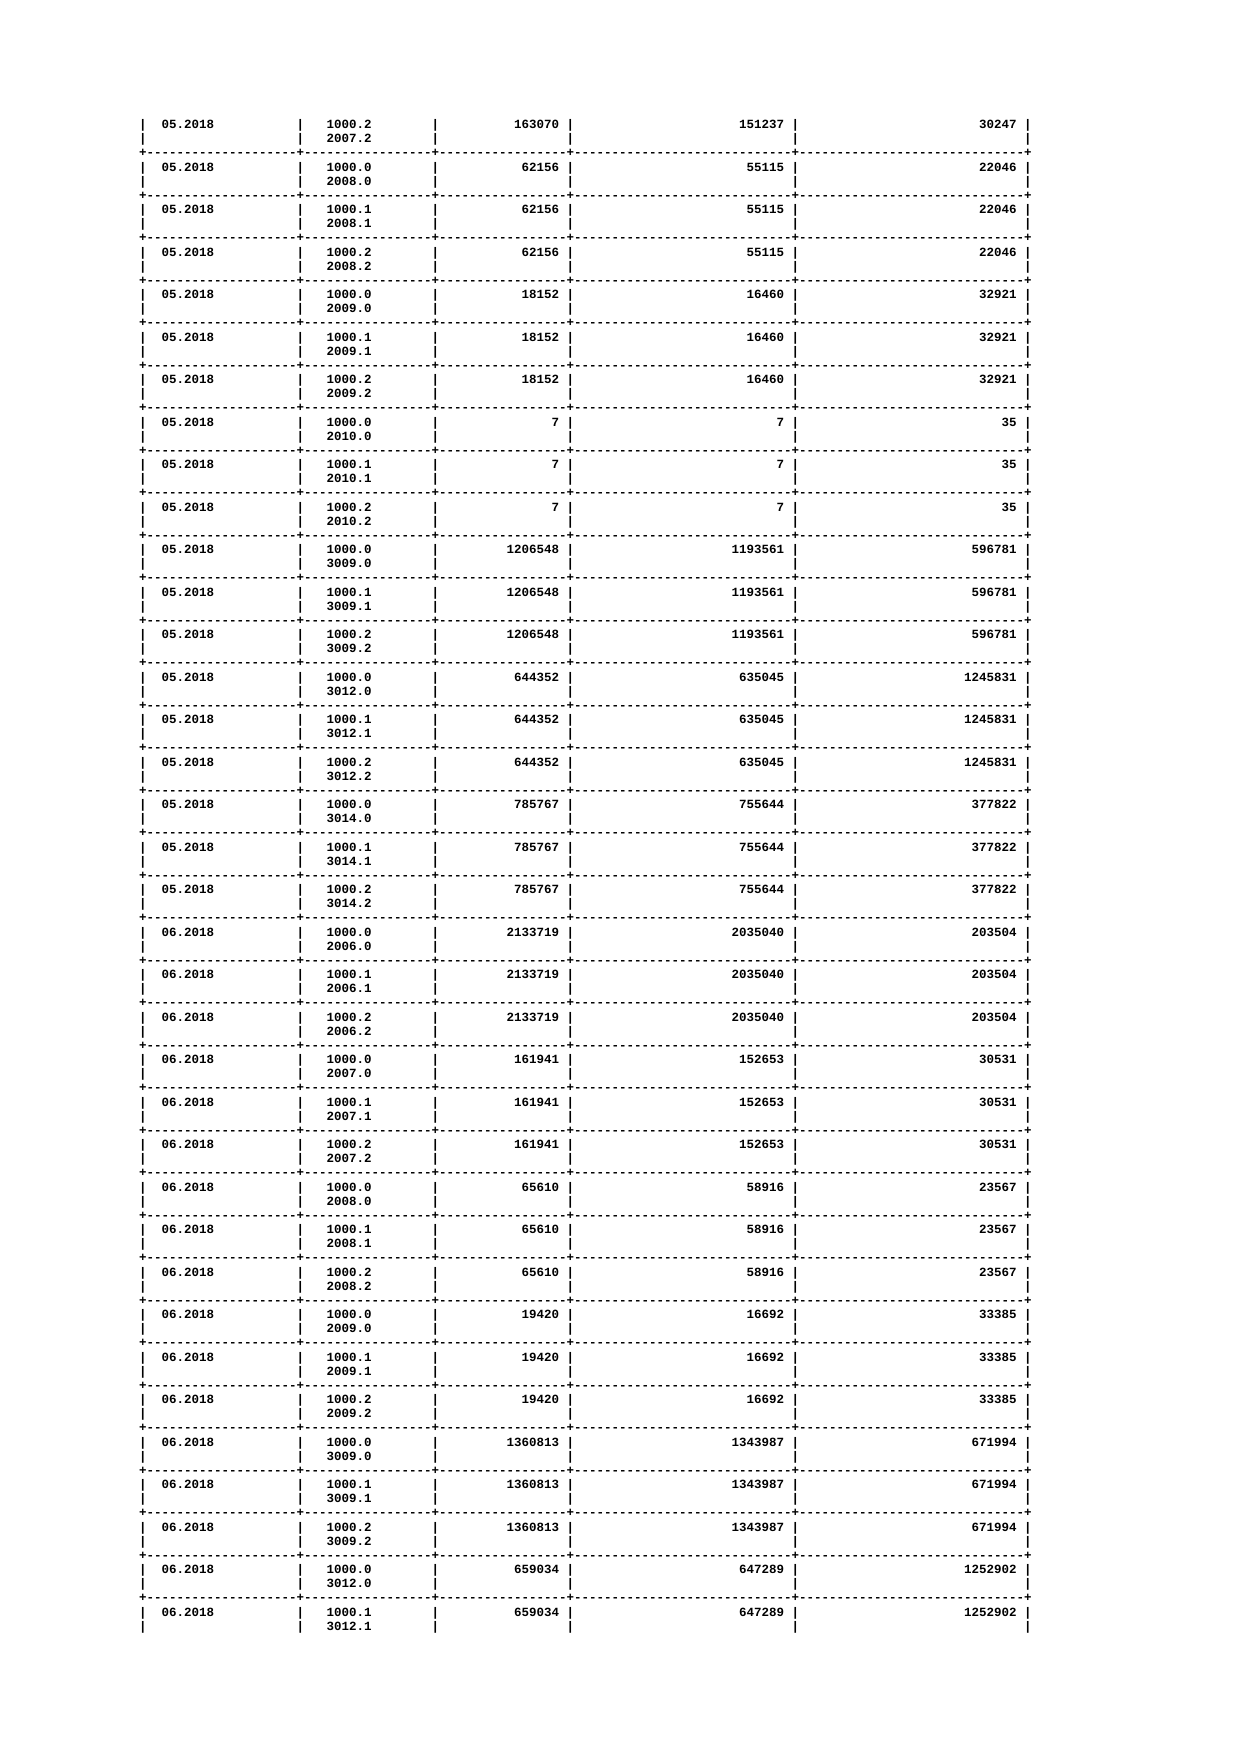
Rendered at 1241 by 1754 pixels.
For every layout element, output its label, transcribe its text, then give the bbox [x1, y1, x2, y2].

text +--------------------+-----------------+-----------------+-----------------------------+------------------------------+ [139, 1379, 1101, 1393]
text | 05.2018 | 1000.1 | 1206548 | 1193561 | 596781 | [139, 586, 1101, 600]
text +--------------------+-----------------+-----------------+-----------------------------+------------------------------+ [139, 529, 1101, 543]
text | | 2008.1 | | | | [139, 1237, 1101, 1251]
text | | 3009.2 | | | | [139, 642, 1101, 656]
text +--------------------+-----------------+-----------------+-----------------------------+------------------------------+ [139, 231, 1101, 246]
text | 06.2018 | 1000.1 | 659034 | 647289 | 1252902 | [139, 1606, 1101, 1620]
text | | 3014.1 | | | | [139, 855, 1101, 869]
text | | 2009.2 | | | | [139, 387, 1101, 401]
text +--------------------+-----------------+-----------------+-----------------------------+------------------------------+ [139, 826, 1101, 841]
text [139, 146, 1101, 161]
text | | 2008.0 | | | | [139, 175, 1101, 189]
text | 05.2018 | 1000.2 | 7 | 7 | 35 | [139, 501, 1101, 515]
text +--------------------+-----------------+-----------------+-----------------------------+------------------------------+ [139, 614, 1101, 628]
text | | 2008.1 | | | | [139, 217, 1101, 231]
text | | 2007.0 | | | | [139, 1067, 1101, 1081]
text +--------------------+-----------------+-----------------+-----------------------------+------------------------------+ [139, 996, 1101, 1011]
text | | 3012.2 | | | | [139, 770, 1101, 784]
text +--------------------+-----------------+-----------------+-----------------------------+------------------------------+ [139, 444, 1101, 458]
text +--------------------+-----------------+-----------------+-----------------------------+------------------------------+ [139, 359, 1101, 373]
text +--------------------+-----------------+-----------------+-----------------------------+------------------------------+ [139, 486, 1101, 501]
text | | 3014.2 | | | | [139, 897, 1101, 911]
text +--------------------+-----------------+-----------------+-----------------------------+------------------------------+ [139, 401, 1101, 416]
text | | 2010.0 | | | | [139, 430, 1101, 444]
text | | 2007.2 | | | | [139, 1152, 1101, 1166]
text | | 3009.0 | | | | [139, 557, 1101, 571]
text | | 3012.0 | | | | [139, 1577, 1101, 1591]
text | | 2006.1 | | | | [139, 982, 1101, 996]
text +--------------------+-----------------+-----------------+-----------------------------+------------------------------+ [139, 1081, 1101, 1096]
text | 05.2018 | 1000.1 | 785767 | 755644 | 377822 | [139, 841, 1101, 855]
text | 06.2018 | 1000.2 | 19420 | 16692 | 33385 | [139, 1393, 1101, 1407]
text +--------------------+-----------------+-----------------+-----------------------------+------------------------------+ [139, 571, 1101, 586]
text +--------------------+-----------------+-----------------+-----------------------------+------------------------------+ [139, 274, 1101, 288]
text | 06.2018 | 1000.0 | 2133719 | 2035040 | 203504 | [139, 926, 1101, 940]
text +--------------------+-----------------+-----------------+-----------------------------+------------------------------+ [139, 1039, 1101, 1053]
text | 06.2018 | 1000.2 | 1360813 | 1343987 | 671994 | [139, 1521, 1101, 1535]
text | | 2009.1 | | | | [139, 345, 1101, 359]
text | | 3009.2 | | | | [139, 1535, 1101, 1549]
text | | 2006.0 | | | | [139, 940, 1101, 954]
text | | 2010.2 | | | | [139, 515, 1101, 529]
text +--------------------+-----------------+-----------------+-----------------------------+------------------------------+ [139, 1549, 1101, 1563]
text +--------------------+-----------------+-----------------+-----------------------------+------------------------------+ [139, 741, 1101, 756]
text | 05.2018 | 1000.0 | 644352 | 635045 | 1245831 | [139, 671, 1101, 685]
text | 05.2018 | 1000.0 | 1206548 | 1193561 | 596781 | [139, 543, 1101, 557]
text +--------------------+-----------------+-----------------+-----------------------------+------------------------------+ [139, 1166, 1101, 1181]
text +--------------------+-----------------+-----------------+-----------------------------+------------------------------+ [139, 1294, 1101, 1308]
text +--------------------+-----------------+-----------------+-----------------------------+------------------------------+ [139, 1209, 1101, 1223]
text +--------------------+-----------------+-----------------+-----------------------------+------------------------------+ [139, 954, 1101, 968]
text | 06.2018 | 1000.1 | 65610 | 58916 | 23567 | [139, 1223, 1101, 1237]
text | 06.2018 | 1000.2 | 65610 | 58916 | 23567 | [139, 1266, 1101, 1280]
text | 05.2018 | 1000.2 | 1206548 | 1193561 | 596781 | [139, 628, 1101, 642]
text | | 2008.0 | | | | [139, 1195, 1101, 1209]
text +--------------------+-----------------+-----------------+-----------------------------+------------------------------+ [139, 784, 1101, 798]
text | | 2009.0 | | | | [139, 1322, 1101, 1336]
text | 05.2018 | 1000.2 | 785767 | 755644 | 377822 | [139, 883, 1101, 897]
text | 06.2018 | 1000.0 | 1360813 | 1343987 | 671994 | [139, 1436, 1101, 1450]
text +--------------------+-----------------+-----------------+-----------------------------+------------------------------+ [139, 1336, 1101, 1351]
text +--------------------+-----------------+-----------------+-----------------------------+------------------------------+ [139, 911, 1101, 926]
text | 05.2018 | 1000.1 | 7 | 7 | 35 | [139, 458, 1101, 472]
text +--------------------+-----------------+-----------------+-----------------------------+------------------------------+ [139, 1251, 1101, 1266]
text | 05.2018 | 1000.0 | 785767 | 755644 | 377822 | [139, 798, 1101, 812]
text +--------------------+-----------------+-----------------+-----------------------------+------------------------------+ [139, 189, 1101, 203]
text | 06.2018 | 1000.0 | 161941 | 152653 | 30531 | [139, 1053, 1101, 1067]
text | 06.2018 | 1000.0 | 19420 | 16692 | 33385 | [139, 1308, 1101, 1322]
text | 05.2018 | 1000.0 | 18152 | 16460 | 32921 | [139, 288, 1101, 302]
text | | 3014.0 | | | | [139, 812, 1101, 826]
text | | 2009.0 | | | | [139, 302, 1101, 316]
text | 06.2018 | 1000.1 | 1360813 | 1343987 | 671994 | [139, 1478, 1101, 1492]
text | 05.2018 | 1000.2 | 644352 | 635045 | 1245831 | [139, 756, 1101, 770]
text +--------------------+-----------------+-----------------+-----------------------------+------------------------------+ [139, 1124, 1101, 1138]
text | | 2009.1 | | | | [139, 1365, 1101, 1379]
text | 05.2018 | 1000.1 | 644352 | 635045 | 1245831 | [139, 713, 1101, 727]
text | 06.2018 | 1000.1 | 2133719 | 2035040 | 203504 | [139, 968, 1101, 982]
text | | 3009.1 | | | | [139, 1492, 1101, 1506]
text | | 2007.2 | | | | [139, 132, 1101, 146]
text | 06.2018 | 1000.1 | 161941 | 152653 | 30531 | [139, 1096, 1101, 1110]
text | | 3012.1 | | | | [139, 1620, 1101, 1634]
text +--------------------+-----------------+-----------------+-----------------------------+------------------------------+ [139, 699, 1101, 713]
text | 06.2018 | 1000.1 | 19420 | 16692 | 33385 | [139, 1351, 1101, 1365]
text +--------------------+-----------------+-----------------+-----------------------------+------------------------------+ [139, 1506, 1101, 1521]
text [139, 1591, 1101, 1606]
text | 06.2018 | 1000.2 | 161941 | 152653 | 30531 | [139, 1138, 1101, 1152]
text | | 2010.1 | | | | [139, 472, 1101, 486]
text +--------------------+-----------------+-----------------+-----------------------------+------------------------------+ [139, 869, 1101, 883]
text | | 3012.1 | | | | [139, 727, 1101, 741]
text | 05.2018 | 1000.2 | 163070 | 151237 | 30247 | [139, 118, 1101, 132]
text | | 2008.2 | | | | [139, 1280, 1101, 1294]
text | 05.2018 | 1000.0 | 62156 | 55115 | 22046 | [139, 161, 1101, 175]
text +--------------------+-----------------+-----------------+-----------------------------+------------------------------+ [139, 316, 1101, 331]
text | 06.2018 | 1000.0 | 659034 | 647289 | 1252902 | [139, 1563, 1101, 1577]
text | | 3012.0 | | | | [139, 685, 1101, 699]
text | | 2009.2 | | | | [139, 1407, 1101, 1421]
text | 05.2018 | 1000.2 | 18152 | 16460 | 32921 | [139, 373, 1101, 387]
text | | 3009.1 | | | | [139, 600, 1101, 614]
text | 05.2018 | 1000.0 | 7 | 7 | 35 | [139, 416, 1101, 430]
text | | 2006.2 | | | | [139, 1025, 1101, 1039]
text | 06.2018 | 1000.0 | 65610 | 58916 | 23567 | [139, 1181, 1101, 1195]
text +--------------------+-----------------+-----------------+-----------------------------+------------------------------+ [139, 1421, 1101, 1436]
text | 05.2018 | 1000.1 | 18152 | 16460 | 32921 | [139, 331, 1101, 345]
text | | 2008.2 | | | | [139, 260, 1101, 274]
text | 05.2018 | 1000.2 | 62156 | 55115 | 22046 | [139, 246, 1101, 260]
text | 06.2018 | 1000.2 | 2133719 | 2035040 | 203504 | [139, 1011, 1101, 1025]
text | 05.2018 | 1000.1 | 62156 | 55115 | 22046 | [139, 203, 1101, 217]
text | | 2007.1 | | | | [139, 1110, 1101, 1124]
text | | 3009.0 | | | | [139, 1450, 1101, 1464]
text +--------------------+-----------------+-----------------+-----------------------------+------------------------------+ [139, 1464, 1101, 1478]
text +--------------------+-----------------+-----------------+-----------------------------+------------------------------+ [139, 656, 1101, 671]
